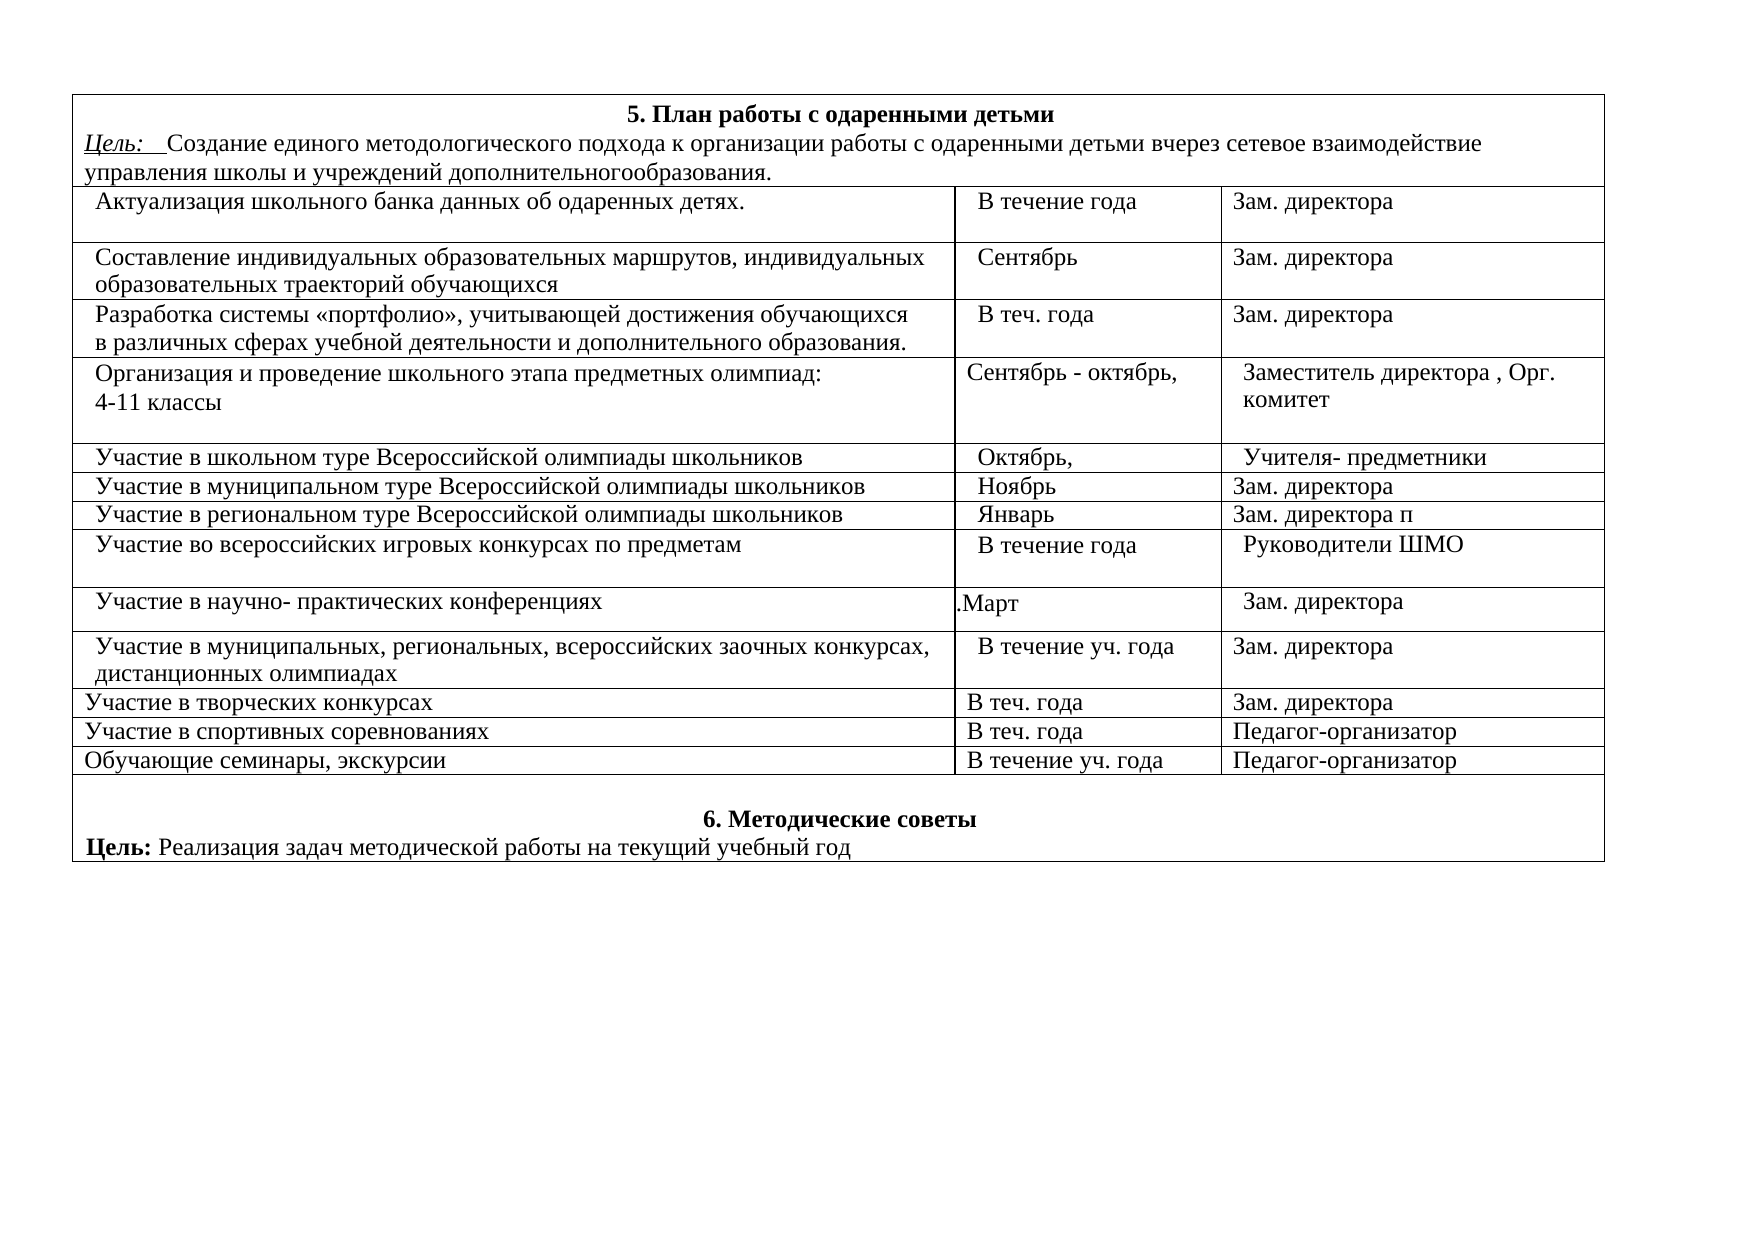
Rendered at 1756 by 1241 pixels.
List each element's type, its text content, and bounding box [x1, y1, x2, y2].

table_cell Участие в муниципальных, региональных, всероссийских заочных конкурсах, дистанционных олимпиадах [73, 632, 954, 688]
table_cell .Март [956, 588, 1221, 631]
table_cell Сентябрь - октябрь, [956, 358, 1221, 443]
table_cell Ноябрь [956, 473, 1221, 501]
table_cell В теч. года [956, 300, 1221, 357]
table_cell В течение года [956, 187, 1221, 242]
table_cell Октябрь, [956, 444, 1221, 472]
table_cell Актуализация школьного банка данных об одаренных детях. [73, 187, 954, 242]
table_cell Зам. директора п [1222, 502, 1604, 529]
table_cell Участие в региональном туре Всероссийской олимпиады школьников [73, 502, 954, 529]
table_cell Участие в научно- практических конференциях [73, 588, 954, 631]
table_cell Участие в творческих конкурсах [73, 689, 954, 717]
table_cell Зам. директора [1222, 300, 1604, 357]
table_cell Педагог-организатор [1222, 718, 1604, 746]
table_cell Зам. директора [1222, 473, 1604, 501]
table_cell Участие в спортивных соревнованиях [73, 718, 954, 746]
table_cell В течение года [956, 530, 1221, 587]
table_cell Составление индивидуальных образовательных маршрутов, индивидуальных образовательных траекторий обучающихся [73, 243, 954, 299]
table_header 5. План работы с одаренными детьми Цель: Создание единого методологического подхода к организации работы с одаренными детьми вчерез сетевое взаимодействие управления школы и учреждений дополнительногообразования. [73, 95, 1604, 186]
table_cell Организация и проведение школьного этапа предметных олимпиад: 4-11 классы [73, 358, 954, 443]
table_cell В течение уч. года [956, 632, 1221, 688]
table_cell Январь [956, 502, 1221, 529]
table_cell Зам. директора [1222, 588, 1604, 631]
table_cell Зам. директора [1222, 243, 1604, 299]
table_cell Зам. директора [1222, 187, 1604, 242]
table_cell Участие в школьном туре Всероссийской олимпиады школьников [73, 444, 954, 472]
table_cell В теч. года [956, 689, 1221, 717]
table_cell Участие во всероссийских игровых конкурсах по предметам [73, 530, 954, 587]
table_cell Заместитель директора , Орг. комитет [1222, 358, 1604, 443]
table_cell Педагог-организатор [1222, 747, 1604, 774]
table_cell Участие в муниципальном туре Всероссийской олимпиады школьников [73, 473, 954, 501]
table_cell Обучающие семинары, экскурсии [73, 747, 954, 774]
table_cell В теч. года [956, 718, 1221, 746]
table_cell Руководители ШМО [1222, 530, 1604, 587]
table_cell 6. Методические советы Цель: Реализация задач методической работы на текущий учебный год [73, 775, 1604, 861]
table_cell Зам. директора [1222, 689, 1604, 717]
table_cell Учителя- предметники [1222, 444, 1604, 472]
table_cell Разработка системы «портфолио», учитывающей достижения обучающихся в различных сферах учебной деятельности и дополнительного образования. [73, 300, 954, 357]
table_cell Зам. директора [1222, 632, 1604, 688]
table_cell Сентябрь [956, 243, 1221, 299]
table_cell В течение уч. года [956, 747, 1221, 774]
